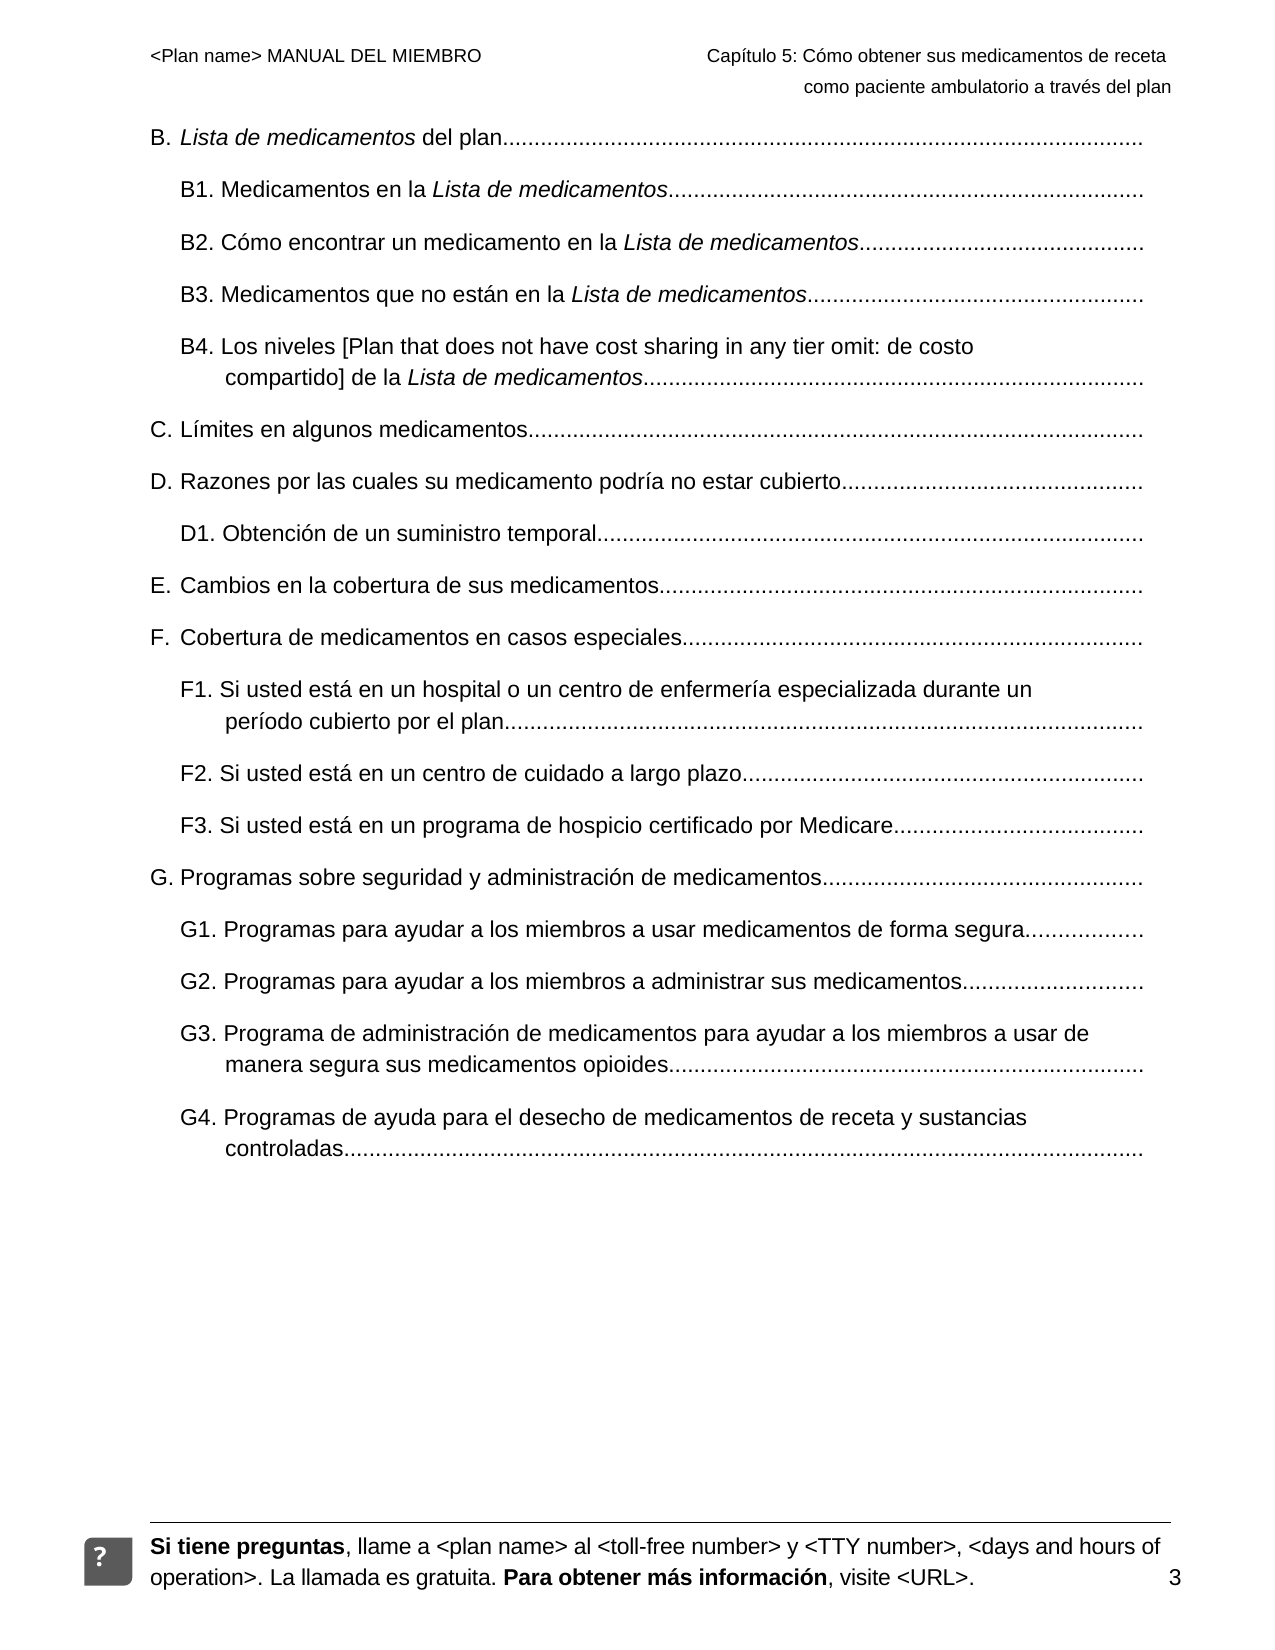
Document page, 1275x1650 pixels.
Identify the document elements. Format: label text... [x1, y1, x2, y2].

text B2. Cómo encontrar un medicamento en la Lista de medicamentos 11 [180, 225, 1096, 256]
text G2. Programas para ayudar a los miembros a administrar sus medicamentos 23 [180, 964, 1096, 996]
text G. Programas sobre seguridad y administración de medicamentos 22 [150, 860, 1096, 892]
text B1. Medicamentos en la Lista de medicamentos 10 [180, 173, 1096, 204]
text D1. Obtención de un suministro temporal 15 [180, 517, 1096, 548]
text F. Cobertura de medicamentos en casos especiales 21 [150, 621, 1096, 652]
text B. Lista de medicamentos del plan 10 [150, 121, 1096, 152]
text F2. Si usted está en un centro de cuidado a largo plazo 22 [180, 756, 1096, 787]
text F3. Si usted está en un programa de hospicio certificado por Medicare 22 [180, 808, 1096, 839]
text D. Razones por las cuales su medicamento podría no estar cubierto 15 [150, 464, 1096, 496]
text B4. Los niveles [Plan that does not have cost sharing in any tier omit: de costo compartido] de la Lista de medicamentos 13 [180, 329, 1096, 392]
text E. Cambios en la cobertura de sus medicamentos 18 [150, 569, 1096, 600]
text C. Límites en algunos medicamentos 13 [150, 412, 1096, 444]
text G3. Programa de administración de medicamentos para ayudar a los miembros a usar de manera segura sus medicamentos opioides 24 [180, 1017, 1096, 1079]
text G4. Programas de ayuda para el desecho de medicamentos de receta y sustancias controladas 25 [180, 1100, 1096, 1162]
text G1. Programas para ayudar a los miembros a usar medicamentos de forma segura 22 [180, 912, 1096, 944]
text B3. Medicamentos que no están en la Lista de medicamentos 12 [180, 277, 1096, 308]
text F1. Si usted está en un hospital o un centro de enfermería especializada durante un período cubierto por el plan 21 [180, 673, 1096, 735]
